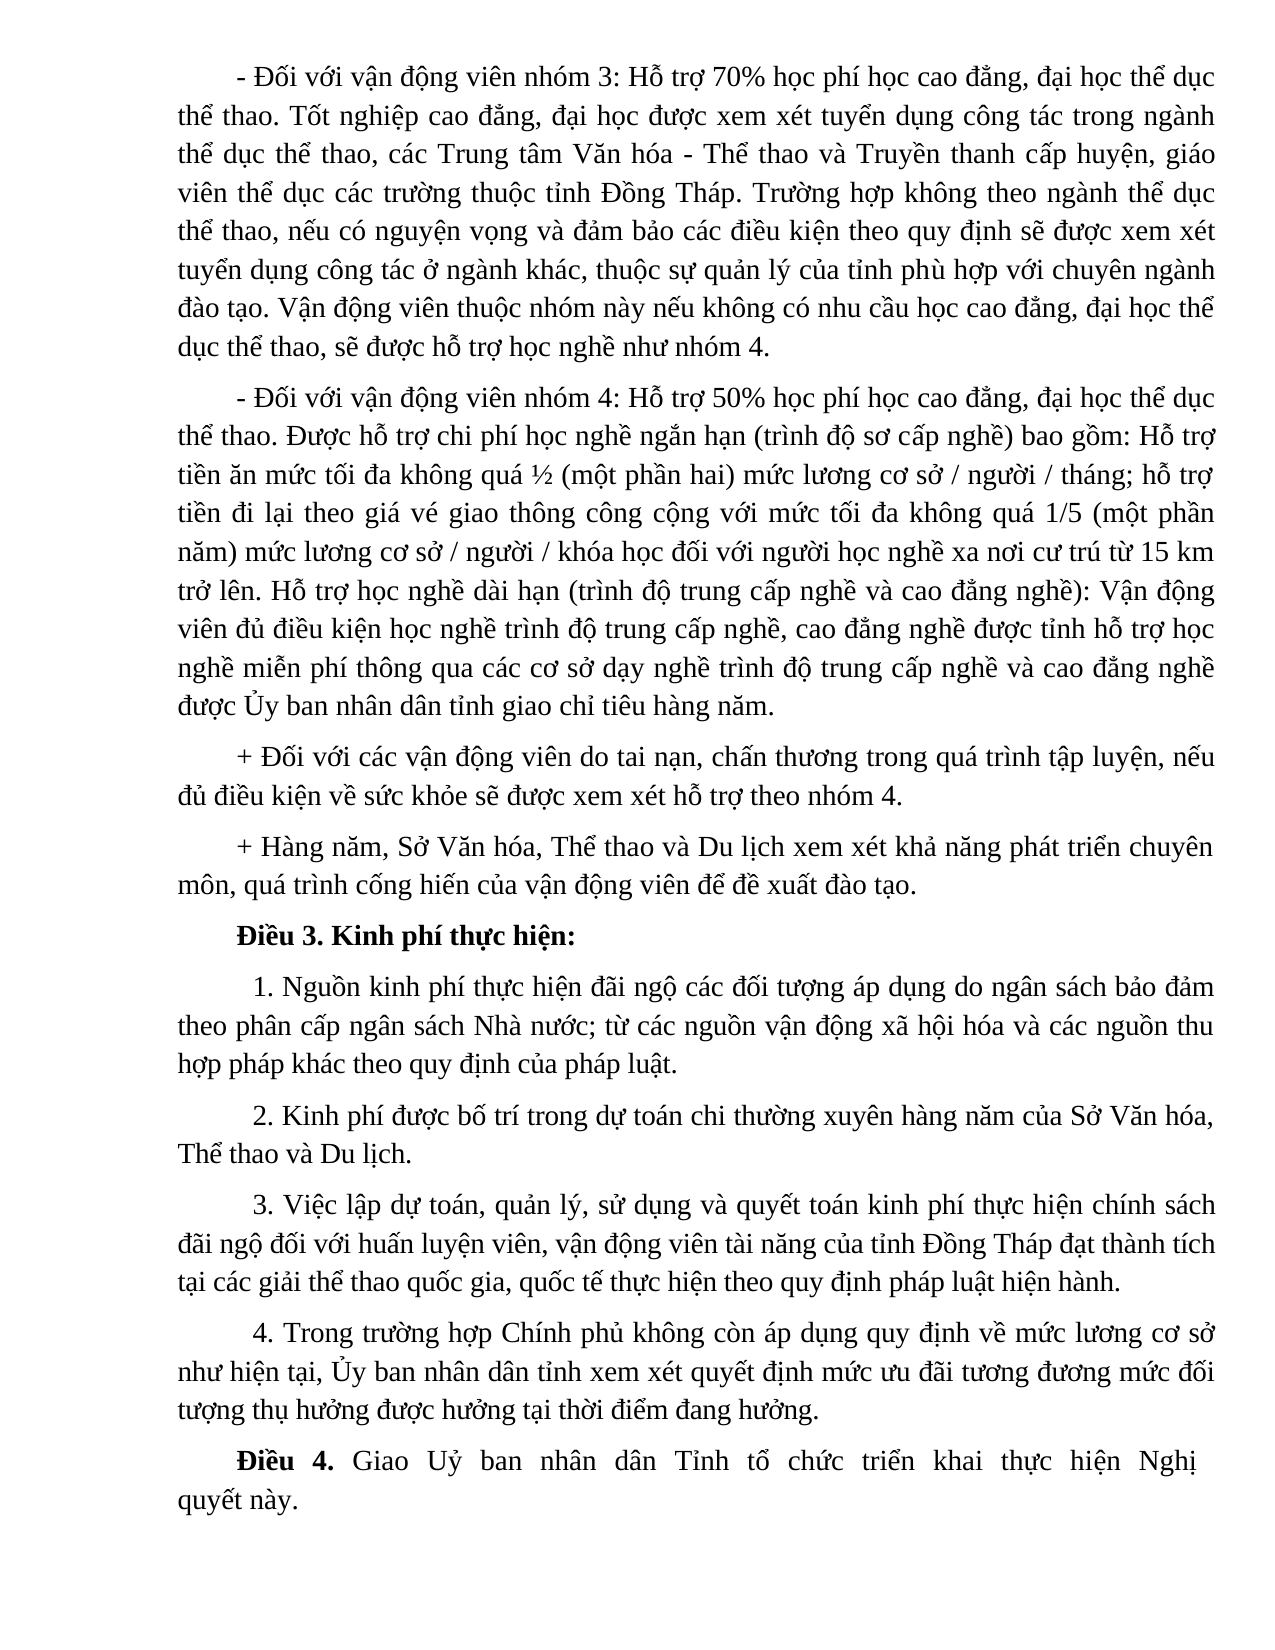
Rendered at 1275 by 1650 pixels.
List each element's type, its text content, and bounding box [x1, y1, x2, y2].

text 3. Việc lập dự toán, quản lý, sử dụng và quyết toán kinh phí thực hiện chính sách đãi ngộ đối với huấn luyện viên, vận động viên tài năng của tỉnh Đồng Tháp đạt thành tích tại các giải thể thao quốc gia, quốc tế thực hiện theo quy định pháp luật hiện hành. [177, 1187, 1216, 1298]
text 1. Nguồn kinh phí thực hiện đãi ngộ các đối tượng áp dụng do ngân sách bảo đảm theo phân cấp ngân sách Nhà nước; từ các nguồn vận động xã hội hóa và các nguồn thu hợp pháp khác theo quy định của pháp luật. [177, 969, 1216, 1080]
text - Đối với vận động viên nhóm 4: Hỗ trợ 50% học phí học cao đẳng, đại học thể dục thể thao. Được hỗ trợ chi phí học nghề ngắn hạn (trình độ sơ cấp nghề) bao gồm: Hỗ trợ tiền ăn mức tối đa không quá ½ (một phần hai) mức lương cơ sở / người / tháng; hỗ trợ tiền đi lại theo giá vé giao thông công cộng với mức tối đa không quá 1/5 (một phần năm) mức lương cơ sở / người / khóa học đối với người học nghề xa nơi cư trú từ 15 km trở lên. Hỗ trợ học nghề dài hạn (trình độ trung cấp nghề và cao đẳng nghề): Vận động viên đủ điều kiện học nghề trình độ trung cấp nghề, cao đẳng nghề được tỉnh hỗ trợ học nghề miễn phí thông qua các cơ sở dạy nghề trình độ trung cấp nghề và cao đẳng nghề được Ủy ban nhân dân tỉnh giao chỉ tiêu hàng năm. [177, 380, 1216, 722]
text Điều 4. Giao Uỷ ban nhân dân Tỉnh tổ chức triển khai thực hiện Nghị quyết này. [177, 1443, 1216, 1516]
text 2. Kinh phí được bố trí trong dự toán chi thường xuyên hàng năm của Sở Văn hóa, Thể thao và Du lịch. [177, 1098, 1216, 1170]
text + Đối với các vận động viên do tai nạn, chấn thương trong quá trình tập luyện, nếu đủ điều kiện về sức khỏe sẽ được xem xét hỗ trợ theo nhóm 4. [177, 739, 1216, 811]
text Điều 3. Kinh phí thực hiện: [177, 918, 1216, 952]
text + Hàng năm, Sở Văn hóa, Thể thao và Du lịch xem xét khả năng phát triển chuyên môn, quá trình cống hiến của vận động viên để đề xuất đào tạo. [177, 829, 1216, 901]
text 4. Trong trường hợp Chính phủ không còn áp dụng quy định về mức lương cơ sở như hiện tại, Ủy ban nhân dân tỉnh xem xét quyết định mức ưu đãi tương đương mức đối tượng thụ hưởng được hưởng tại thời điểm đang hưởng. [177, 1315, 1216, 1426]
text - Đối với vận động viên nhóm 3: Hỗ trợ 70% học phí học cao đẳng, đại học thể dục thể thao. Tốt nghiệp cao đẳng, đại học được xem xét tuyển dụng công tác trong ngành thể dục thể thao, các Trung tâm Văn hóa - Thể thao và Truyền thanh cấp huyện, giáo viên thể dục các trường thuộc tỉnh Đồng Tháp. Trường hợp không theo ngành thể dục thể thao, nếu có nguyện vọng và đảm bảo các điều kiện theo quy định sẽ được xem xét tuyển dụng công tác ở ngành khác, thuộc sự quản lý của tỉnh phù hợp với chuyên ngành đào tạo. Vận động viên thuộc nhóm này nếu không có nhu cầu học cao đẳng, đại học thể dục thể thao, sẽ được hỗ trợ học nghề như nhóm 4. [177, 59, 1216, 362]
